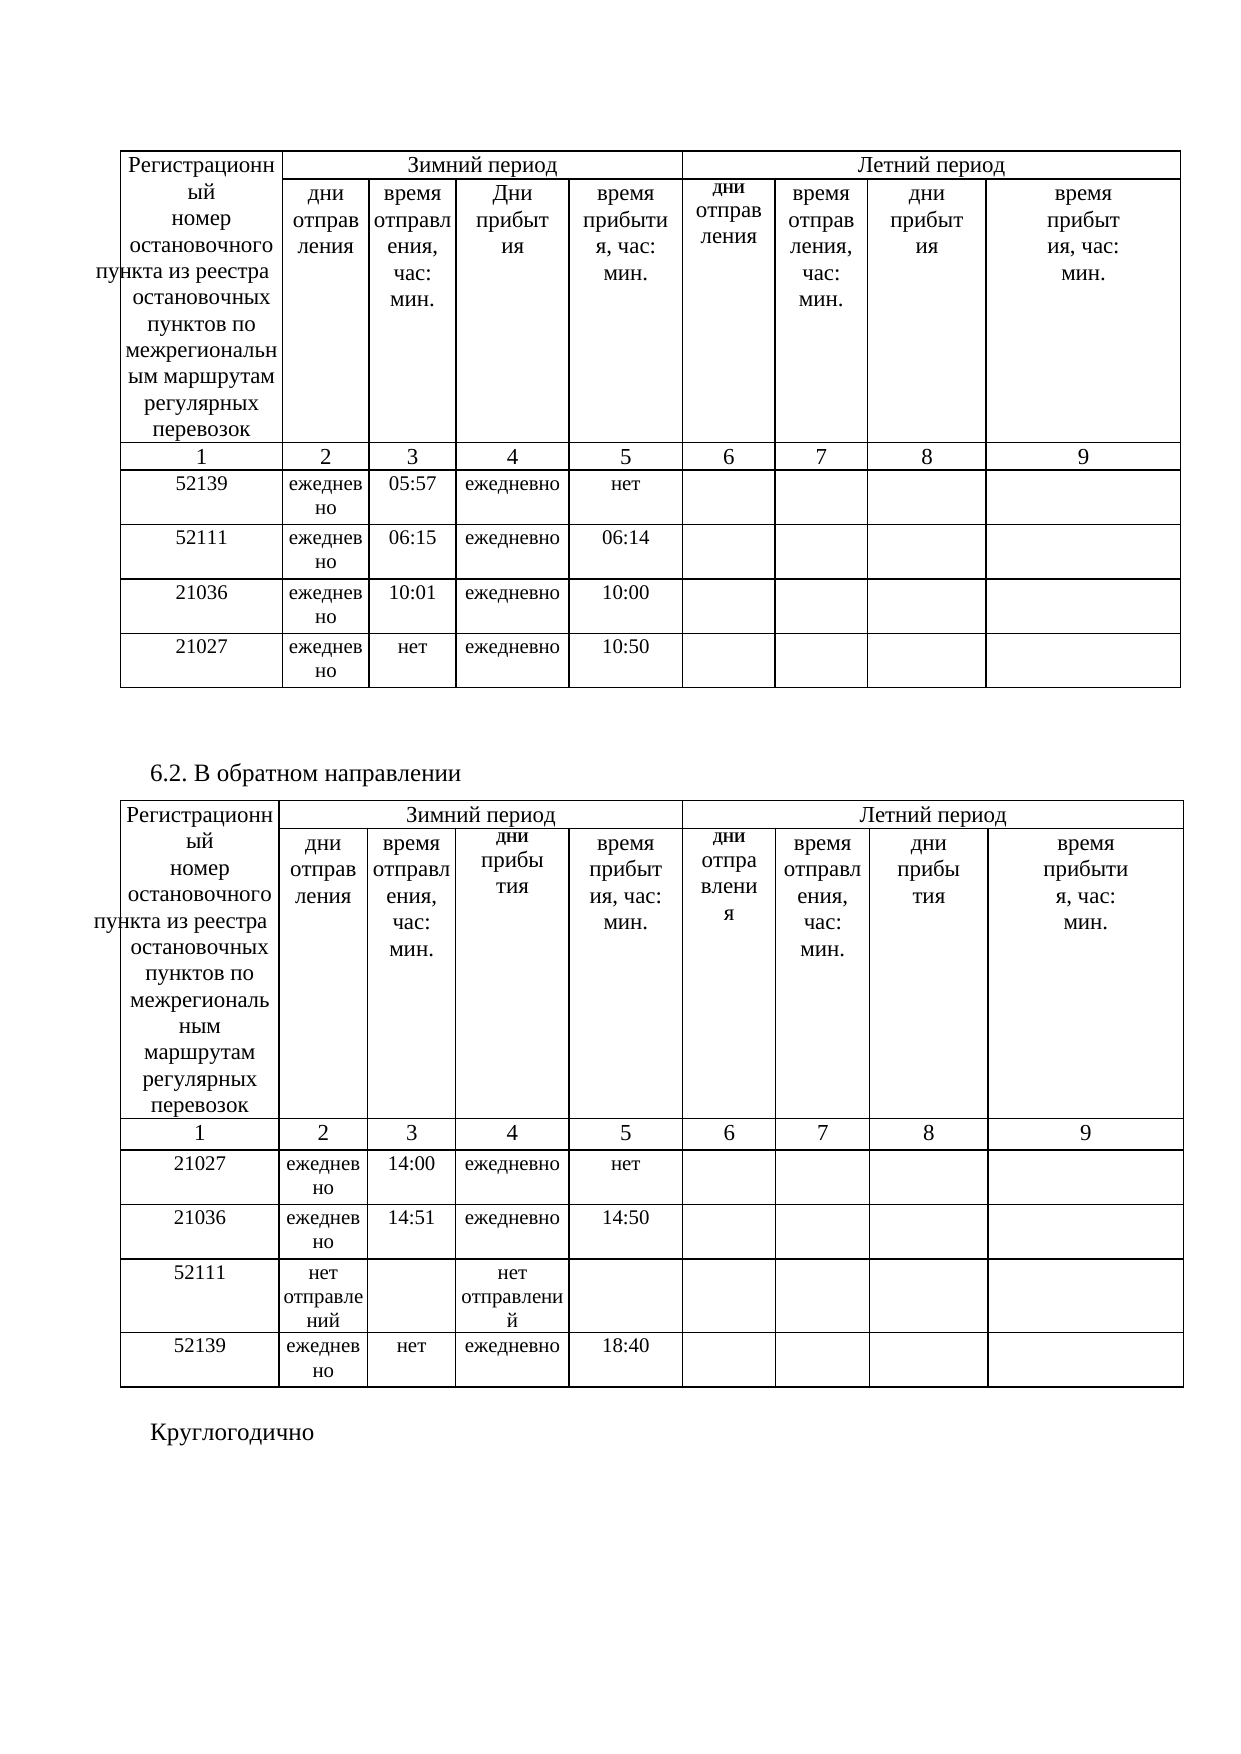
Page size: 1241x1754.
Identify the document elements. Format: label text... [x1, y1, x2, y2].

table_cell [776, 580, 867, 632]
table_cell 2 [280, 1119, 367, 1149]
table_cell нет [570, 471, 682, 524]
table_cell ДНИ отправ ления [683, 180, 774, 441]
table_cell нет отправлений [456, 1260, 568, 1332]
table_cell [989, 1205, 1183, 1258]
table_cell [868, 580, 985, 632]
table_cell ДНИ отпра влени я [683, 829, 775, 1117]
table_cell время отправ ления, час: мин. [776, 180, 867, 441]
table_cell 21027 [121, 1151, 278, 1204]
table_cell [683, 1151, 775, 1204]
table_cell ежедневно [456, 1151, 568, 1204]
table_cell [870, 1260, 987, 1332]
table_cell 1 [121, 443, 282, 469]
table_cell 21036 [121, 580, 282, 632]
text 6.2. В обратном направлении [150, 758, 1090, 787]
table_cell [683, 1333, 775, 1386]
table_cell 5 [570, 1119, 682, 1149]
table_cell [683, 634, 774, 687]
table_cell ежедневно [457, 471, 568, 524]
table_cell 10:01 [370, 580, 455, 632]
table_cell [868, 525, 985, 578]
table_cell [570, 1260, 682, 1332]
table_cell 9 [987, 443, 1180, 469]
table_cell [987, 634, 1180, 687]
table_cell 10:00 [570, 580, 682, 632]
table_cell дни отправ ления [283, 180, 368, 441]
table_cell [776, 471, 867, 524]
table_cell [683, 580, 774, 632]
table_cell [868, 471, 985, 524]
table_cell [776, 1205, 869, 1258]
table_cell 21027 [121, 634, 282, 687]
table_cell [987, 525, 1180, 578]
table_cell 52111 [121, 1260, 278, 1332]
table_cell 05:57 [370, 471, 455, 524]
table_cell 2 [283, 443, 368, 469]
table_cell 6 [683, 1119, 775, 1149]
table_cell 52139 [121, 1333, 278, 1386]
table_cell ежедневно [283, 580, 368, 632]
table_cell 14:50 [570, 1205, 682, 1258]
table_cell 3 [368, 1119, 455, 1149]
table_header Зимний период [283, 152, 682, 178]
table_cell [776, 1260, 869, 1332]
table_cell время прибыт ия, час: мин. [987, 180, 1180, 441]
table_cell [870, 1205, 987, 1258]
table_cell 4 [457, 443, 568, 469]
table_header Зимний период [280, 801, 682, 828]
table_cell дни прибыт ия [868, 180, 985, 441]
table_cell дни отправ ления [280, 829, 367, 1117]
table_cell [987, 580, 1180, 632]
table_cell нет [370, 634, 455, 687]
table_cell ежедневно [456, 1205, 568, 1258]
table_cell [683, 1260, 775, 1332]
table_cell 8 [868, 443, 985, 469]
table_cell 8 [870, 1119, 987, 1149]
table_cell [683, 471, 774, 524]
table_cell 7 [776, 1119, 869, 1149]
table_cell ежедневно [457, 580, 568, 632]
table_cell ежедневно [280, 1151, 367, 1204]
table_cell 4 [456, 1119, 568, 1149]
table_cell 3 [370, 443, 455, 469]
table_cell 14:00 [368, 1151, 455, 1204]
table_cell 06:14 [570, 525, 682, 578]
table_cell нет [570, 1151, 682, 1204]
table_header Летний период [683, 801, 1183, 828]
table_cell ежедневно [283, 525, 368, 578]
table_cell [683, 525, 774, 578]
table_cell нет отправлений [280, 1260, 367, 1332]
table_cell время отправл ения, час: мин. [368, 829, 455, 1117]
table_cell [989, 1333, 1183, 1386]
table_cell время прибыти я, час: мин. [989, 829, 1183, 1117]
table_cell ежедневно [283, 634, 368, 687]
table_header Летний период [683, 152, 1180, 178]
table_cell ежедневно [280, 1205, 367, 1258]
table_cell нет [368, 1333, 455, 1386]
table_cell 10:50 [570, 634, 682, 687]
table_cell ежедневно [283, 471, 368, 524]
table_cell [989, 1260, 1183, 1332]
table_cell время прибыт ия, час: мин. [570, 829, 682, 1117]
table_cell [870, 1151, 987, 1204]
table_cell [870, 1333, 987, 1386]
table_cell ежедневно [456, 1333, 568, 1386]
table_cell 14:51 [368, 1205, 455, 1258]
table_cell [868, 634, 985, 687]
table_cell время отправл ения, час: мин. [776, 829, 869, 1117]
table_cell [776, 634, 867, 687]
table_cell дни прибы тия [870, 829, 987, 1117]
table_cell ежедневно [457, 525, 568, 578]
table_cell 52111 [121, 525, 282, 578]
text Круглогодично [150, 1417, 1090, 1445]
table_header Регистрационный номер остановочного пункта из реестра остановочных пунктов по межрегиональным маршрутам регулярных перевозок [121, 152, 282, 441]
table_cell 1 [121, 1119, 278, 1149]
table_cell 18:40 [570, 1333, 682, 1386]
table_cell [683, 1205, 775, 1258]
table_cell 6 [683, 443, 774, 469]
table_cell 21036 [121, 1205, 278, 1258]
table_cell [987, 471, 1180, 524]
table_cell ДНИ прибы тия [456, 829, 568, 1117]
table_cell время прибыти я, час: мин. [570, 180, 682, 441]
table_cell [776, 1333, 869, 1386]
table_cell [368, 1260, 455, 1332]
table_cell 5 [570, 443, 682, 469]
table_cell ежедневно [280, 1333, 367, 1386]
table_cell [989, 1151, 1183, 1204]
table_cell [776, 1151, 869, 1204]
table_header Регистрационный номер остановочного пункта из реестра остановочных пунктов по межрегиональным маршрутам регулярных перевозок [121, 801, 278, 1117]
table_cell время отправл ения, час: мин. [370, 180, 455, 441]
table_cell ежедневно [457, 634, 568, 687]
table_cell 06:15 [370, 525, 455, 578]
table_cell 52139 [121, 471, 282, 524]
table_cell 9 [989, 1119, 1183, 1149]
table_cell [776, 525, 867, 578]
table_cell 7 [776, 443, 867, 469]
table_cell Дни прибыт ия [457, 180, 568, 441]
